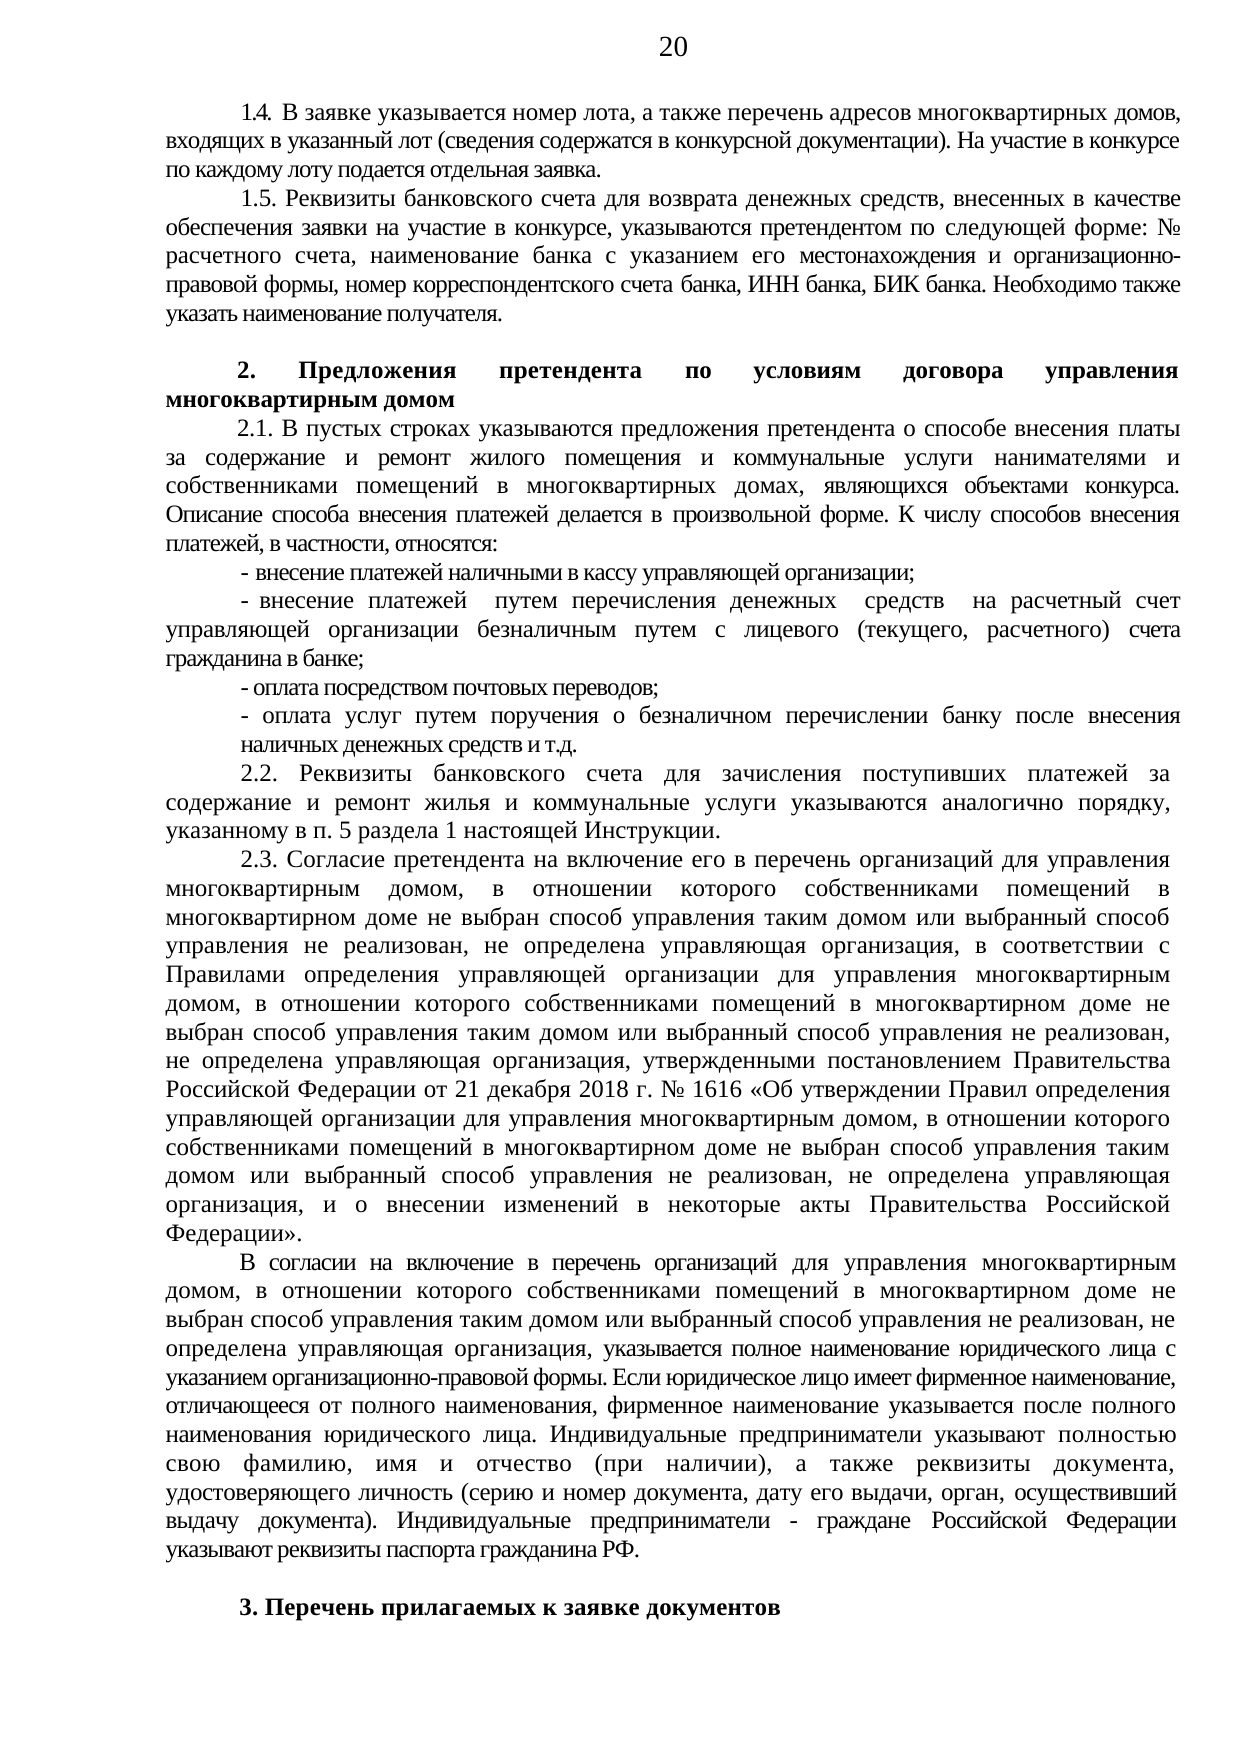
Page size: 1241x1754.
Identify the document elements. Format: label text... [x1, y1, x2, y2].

text - внесение платежей путем перечисления денежных средств на расчетный счет управляющей организации безналичным путем с лицевого (текущего, расчетного) счета гражданина в банке; [165, 585, 1181, 672]
text 3. Перечень прилагаемых к заявке документов [165, 1592, 1181, 1620]
text 2.3. Согласие претендента на включение его в перечень организаций для управления многоквартирным домом, в отношении которого собственниками помещений в многоквартирном доме не выбран способ управления таким домом или выбранный способ управления не реализован, не определена управляющая организация, в соответствии с Правилами определения управляющей организации для управления многоквартирным домом, в отношении которого собственниками помещений в многоквартирном доме не выбран способ управления таким домом или выбранный способ управления не реализован, не определена управляющая организация, утвержденными постановлением Правительства Российской Федерации от 21 декабря . № 1616 «Об утверждении Правил определения управляющей организации для управления многоквартирным домом, в отношении которого собственниками помещений в многоквартирном доме не выбран способ управления таким домом или выбранный способ управления не реализован, не определена управляющая организация, и о внесении изменений в некоторые акты Правительства Российской Федерации». [165, 844, 1171, 1247]
text 2.2. Реквизиты банковского счета для зачисления поступивших платежей за содержание и ремонт жилья и коммунальные услуги указываются аналогично порядку, указанному в п. 5 раздела 1 настоящей Инструкции. [165, 758, 1171, 844]
text 1.5. Реквизиты банковского счета для возврата денежных средств, внесенных в качестве обеспечения заявки на участие в конкурсе, указываются претендентом по следующей форме: № расчетного счета, наименование банка с указанием его местонахождения и организационно-правовой формы, номер корреспондентского счета банка, ИНН банка, БИК банка. Необходимо также указать наименование получателя. [165, 183, 1181, 327]
text 2. Предложения претендента по условиям договора управления многоквартирным домом [165, 355, 1179, 413]
text 2.1. В пустых строках указываются предложения претендента о способе внесения платы за содержание и ремонт жилого помещения и коммунальные услуги нанимателями и собственниками помещений в многоквартирных домах, являющихся объектами конкурса. Описание способа внесения платежей делается в произвольной форме. К числу способов внесения платежей, в частности, относятся: [165, 413, 1180, 557]
text В согласии на включение в перечень организаций для управления многоквартирным домом, в отношении которого собственниками помещений в многоквартирном доме не выбран способ управления таким домом или выбранный способ управления не реализован, не определена управляющая организация, указывается полное наименование юридического лица с указанием организационно-правовой формы. Если юридическое лицо имеет фирменное наименование, отличающееся от полного наименования, фирменное наименование указывается после полного наименования юридического лица. Индивидуальные предприниматели указывают полностью свою фамилию, имя и отчество (при наличии), а также реквизиты документа, удостоверяющего личность (серию и номер документа, дату его выдачи, орган, осуществивший выдачу документа). Индивидуальные предприниматели - граждане Российской Федерации указывают реквизиты паспорта гражданина РФ. [165, 1247, 1177, 1563]
text - внесение платежей наличными в кассу управляющей организации; [240, 557, 1181, 585]
text - оплата услуг путем поручения о безналичном перечислении банку после внесения наличных денежных средств и т.д. [240, 700, 1181, 758]
text - оплата посредством почтовых переводов; [240, 672, 1181, 700]
text 1.4. В заявке указывается номер лота, а также перечень адресов многоквартирных домов, входящих в указанный лот (сведения содержатся в конкурсной документации). На участие в конкурсе по каждому лоту подается отдельная заявка. [165, 97, 1181, 183]
